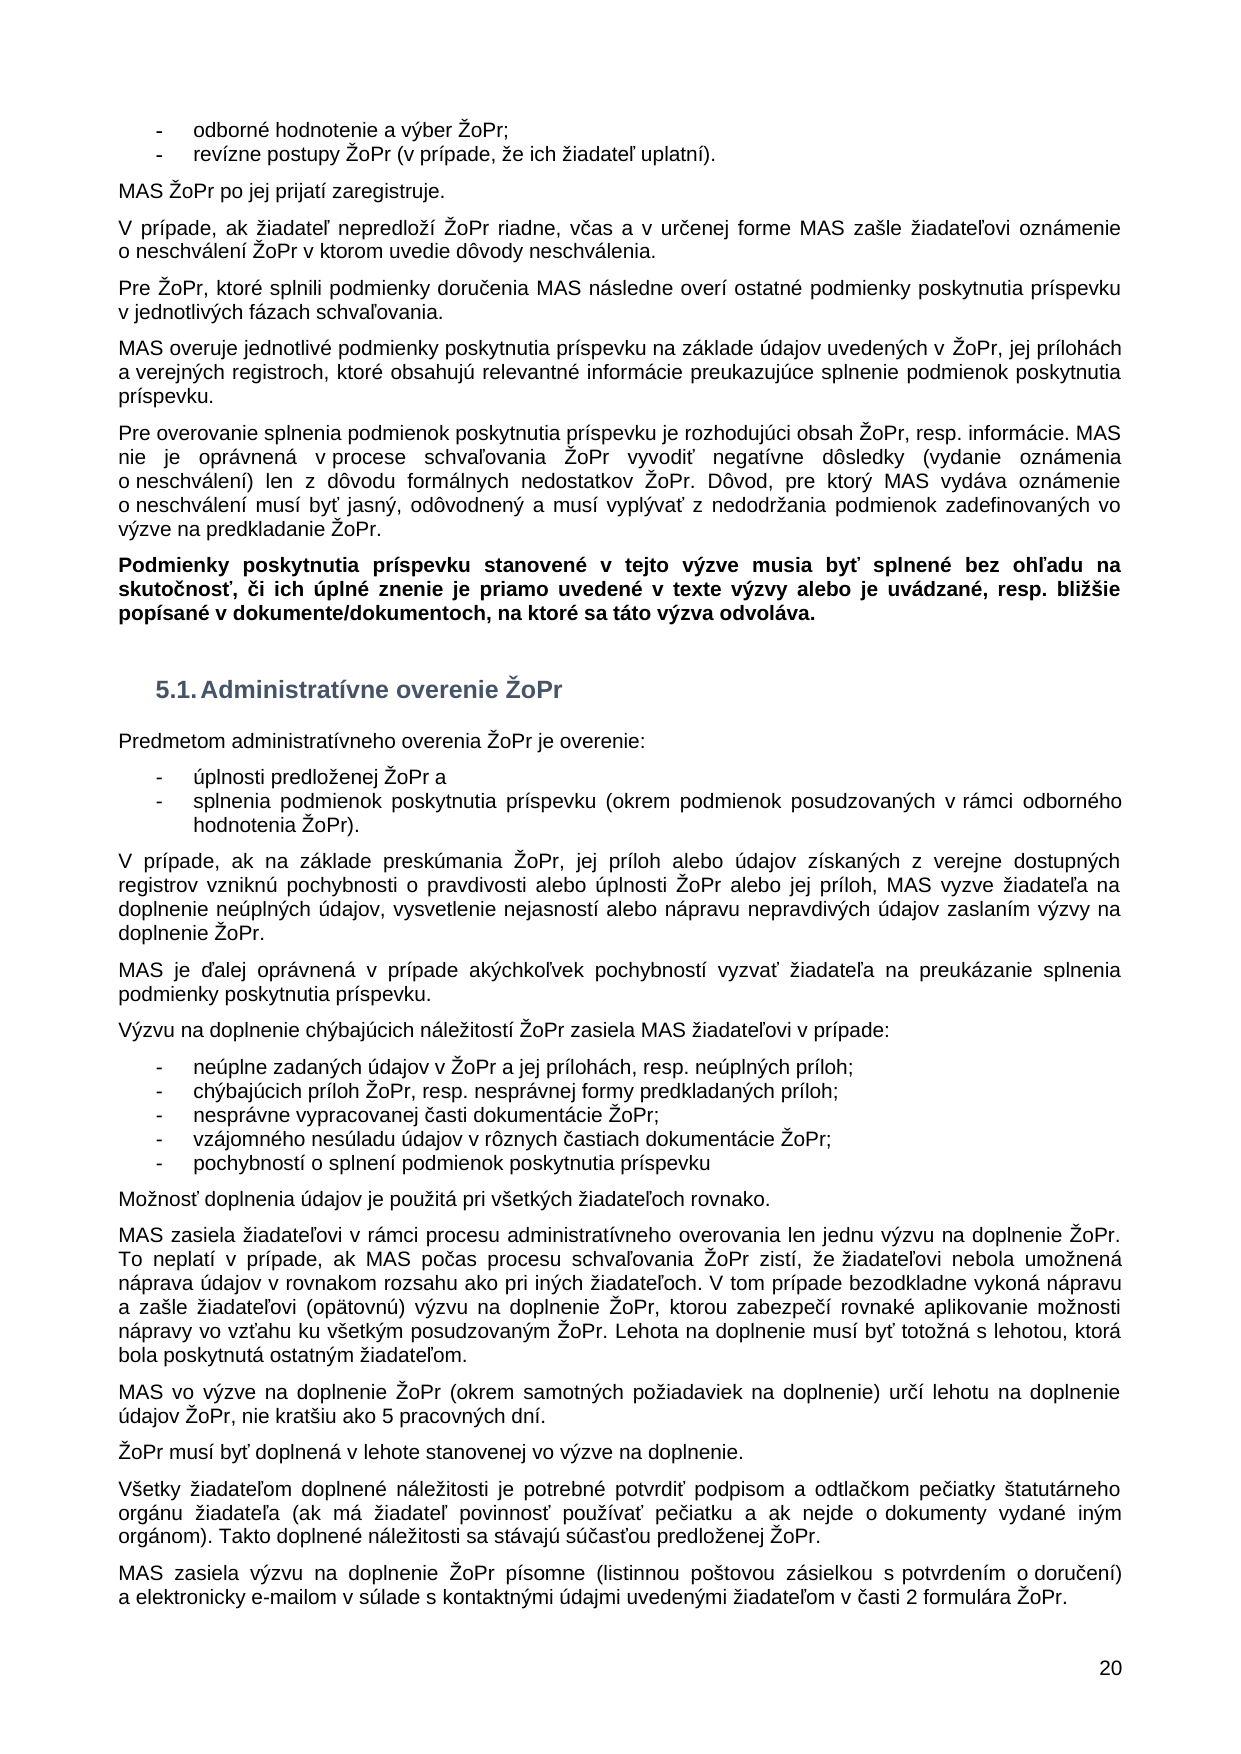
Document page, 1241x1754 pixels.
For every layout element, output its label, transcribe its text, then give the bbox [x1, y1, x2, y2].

text MAS je ďalej oprávnená v prípade akýchkoľvek pochybností vyzvať žiadateľa na preukázanie splnenia podmienky poskytnutia príspevku. [118, 958, 1122, 1006]
text Možnosť doplnenia údajov je použitá pri všetkých žiadateľoch rovnako. [118, 1187, 1122, 1211]
text ŽoPr musí byť doplnená v lehote stanovenej vo výzve na doplnenie. [118, 1440, 1122, 1464]
text MAS overuje jednotlivé podmienky poskytnutia príspevku na základe údajov uvedených v ŽoPr, jej prílohách a verejných registroch, ktoré obsahujú relevantné informácie preukazujúce splnenie podmienok poskytnutia príspevku. [118, 336, 1122, 408]
text V prípade, ak na základe preskúmania ŽoPr, jej príloh alebo údajov získaných z verejne dostupných registrov vzniknú pochybnosti o pravdivosti alebo úplnosti ŽoPr alebo jej príloh, MAS vyzve žiadateľa na doplnenie neúplných údajov, vysvetlenie nejasností alebo nápravu nepravdivých údajov zaslaním výzvy na doplnenie ŽoPr. [118, 849, 1122, 945]
text V prípade, ak žiadateľ nepredloží ŽoPr riadne, včas a v určenej forme MAS zašle žiadateľovi oznámenie o neschválení ŽoPr v ktorom uvedie dôvody neschválenia. [118, 215, 1122, 263]
list Administratívne overenie ŽoPr [155, 675, 1122, 703]
list pochybností o splnení podmienok poskytnutia príspevku [156, 1150, 1122, 1174]
list revízne postupy ŽoPr (v prípade, že ich žiadateľ uplatní). [156, 142, 1122, 166]
text Výzvu na doplnenie chýbajúcich náležitostí ŽoPr zasiela MAS žiadateľovi v prípade: [118, 1018, 1122, 1042]
text Všetky žiadateľom doplnené náležitosti je potrebné potvrdiť podpisom a odtlačkom pečiatky štatutárneho orgánu žiadateľa (ak má žiadateľ povinnosť používať pečiatku a ak nejde o dokumenty vydané iným orgánom). Takto doplnené náležitosti sa stávajú súčasťou predloženej ŽoPr. [118, 1476, 1122, 1548]
list splnenia podmienok poskytnutia príspevku (okrem podmienok posudzovaných v rámci odborného hodnotenia ŽoPr). [156, 789, 1122, 837]
text MAS zasiela žiadateľovi v rámci procesu administratívneho overovania len jednu výzvu na doplnenie ŽoPr. To neplatí v prípade, ak MAS počas procesu schvaľovania ŽoPr zistí, že žiadateľovi nebola umožnená náprava údajov v rovnakom rozsahu ako pri iných žiadateľoch. V tom prípade bezodkladne vykoná nápravu a zašle žiadateľovi (opätovnú) výzvu na doplnenie ŽoPr, ktorou zabezpečí rovnaké aplikovanie možnosti nápravy vo vzťahu ku všetkým posudzovaným ŽoPr. Lehota na doplnenie musí byť totožná s lehotou, ktorá bola poskytnutá ostatným žiadateľom. [118, 1223, 1122, 1367]
text MAS zasiela výzvu na doplnenie ŽoPr písomne (listinnou poštovou zásielkou s potvrdením o doručení) a elektronicky e-mailom v súlade s kontaktnými údajmi uvedenými žiadateľom v časti 2 formulára ŽoPr. [118, 1561, 1122, 1609]
text MAS ŽoPr po jej prijatí zaregistruje. [118, 179, 1122, 203]
list úplnosti predloženej ŽoPr a [156, 765, 1122, 789]
text Podmienky poskytnutia príspevku stanovené v tejto výzve musia byť splnené bez ohľadu na skutočnosť, či ich úplné znenie je priamo uvedené v texte výzvy alebo je uvádzané, resp. bližšie popísané v dokumente/dokumentoch, na ktoré sa táto výzva odvoláva. [118, 553, 1122, 625]
text Pre ŽoPr, ktoré splnili podmienky doručenia MAS následne overí ostatné podmienky poskytnutia príspevku v jednotlivých fázach schvaľovania. [118, 276, 1122, 324]
list odborné hodnotenie a výber ŽoPr; [156, 118, 1122, 142]
text Predmetom administratívneho overenia ŽoPr je overenie: [118, 728, 1122, 752]
list nesprávne vypracovanej časti dokumentácie ŽoPr; [156, 1102, 1122, 1126]
list vzájomného nesúladu údajov v rôznych častiach dokumentácie ŽoPr; [156, 1126, 1122, 1150]
text MAS vo výzve na doplnenie ŽoPr (okrem samotných požiadaviek na doplnenie) určí lehotu na doplnenie údajov ŽoPr, nie kratšiu ako 5 pracovných dní. [118, 1379, 1122, 1427]
text Pre overovanie splnenia podmienok poskytnutia príspevku je rozhodujúci obsah ŽoPr, resp. informácie. MAS nie je oprávnená v procese schvaľovania ŽoPr vyvodiť negatívne dôsledky (vydanie oznámenia o neschválení) len z dôvodu formálnych nedostatkov ŽoPr. Dôvod, pre ktorý MAS vydáva oznámenie o neschválení musí byť jasný, odôvodnený a musí vyplývať z nedodržania podmienok zadefinovaných vo výzve na predkladanie ŽoPr. [118, 421, 1122, 540]
list chýbajúcich príloh ŽoPr, resp. nesprávnej formy predkladaných príloh; [156, 1078, 1122, 1102]
list neúplne zadaných údajov v ŽoPr a jej prílohách, resp. neúplných príloh; [156, 1054, 1122, 1078]
